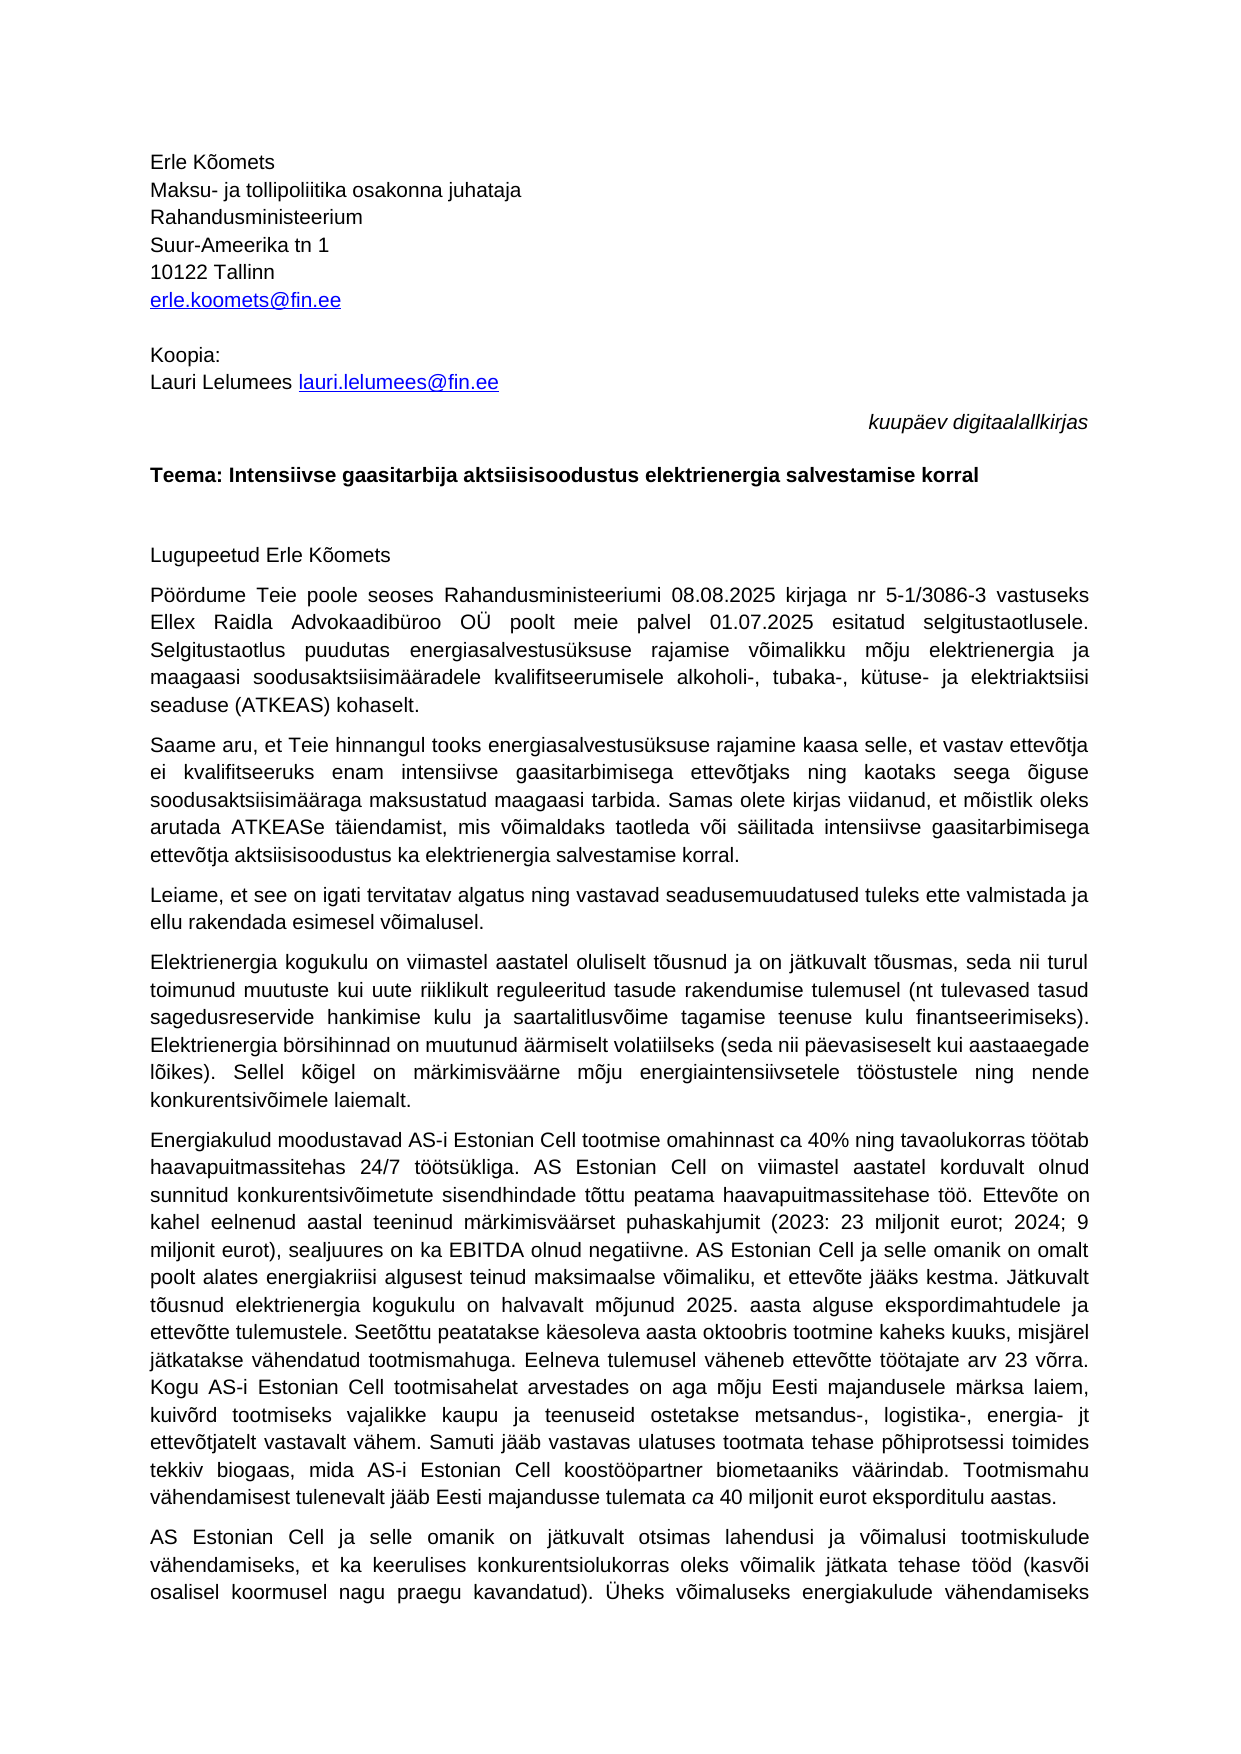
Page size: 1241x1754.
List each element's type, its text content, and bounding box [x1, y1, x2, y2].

text Elektrienergia kogukulu on viimastel aastatel oluliselt tõusnud ja on jätkuvalt tõusmas, seda nii turul toimunud muutuste kui uute riiklikult reguleeritud tasude rakendumise tulemusel (nt tulevased tasud sagedusreservide hankimise kulu ja saartalitlusvõime tagamise teenuse kulu finantseerimiseks). Elektrienergia börsihinnad on muutunud äärmiselt volatiilseks (seda nii päevasiseselt kui aastaaegade lõikes). Sellel kõigel on märkimisväärne mõju energiaintensiivsetele tööstustele ning nende konkurentsivõimele laiemalt. [150, 950, 1090, 1111]
text Energiakulud moodustavad AS-i Estonian Cell tootmise omahinnast ca 40% ning tavaolukorras töötab haavapuitmassitehas 24/7 töötsükliga. AS Estonian Cell on viimastel aastatel korduvalt olnud sunnitud konkurentsivõimetute sisendhindade tõttu peatama haavapuitmassitehase töö. Ettevõte on kahel eelnenud aastal teeninud märkimisväärset puhaskahjumit (2023: 23 miljonit eurot; 2024; 9 miljonit eurot), sealjuures on ka EBITDA olnud negatiivne. AS Estonian Cell ja selle omanik on omalt poolt alates energiakriisi algusest teinud maksimaalse võimaliku, et ettevõte jääks kestma. Jätkuvalt tõusnud elektrienergia kogukulu on halvavalt mõjunud 2025. aasta alguse ekspordimahtudele ja ettevõtte tulemustele. Seetõttu peatatakse käesoleva aasta oktoobris tootmine kaheks kuuks, misjärel jätkatakse vähendatud tootmismahuga. Eelneva tulemusel väheneb ettevõtte töötajate arv 23 võrra. Kogu AS-i Estonian Cell tootmisahelat arvestades on aga mõju Eesti majandusele märksa laiem, kuivõrd tootmiseks vajalikke kaupu ja teenuseid ostetakse metsandus-, logistika-, energia- jt ettevõtjatelt vastavalt vähem. Samuti jääb vastavas ulatuses tootmata tehase põhiprotsessi toimides tekkiv biogaas, mida AS-i Estonian Cell koostööpartner biometaaniks väärindab. Tootmismahu vähendamisest tulenevalt jääb Eesti majandusse tulemata ca 40 miljonit eurot eksporditulu aastas. [150, 1127, 1090, 1509]
text Saame aru, et Teie hinnangul tooks energiasalvestusüksuse rajamine kaasa selle, et vastav ettevõtja ei kvalifitseeruks enam intensiivse gaasitarbimisega ettevõtjaks ning kaotaks seega õiguse soodusaktsiisimääraga maksustatud maagaasi tarbida. Samas olete kirjas viidanud, et mõistlik oleks arutada ATKEASe täiendamist, mis võimaldaks taotleda või säilitada intensiivse gaasitarbimisega ettevõtja aktsiisisoodustus ka elektrienergia salvestamise korral. [150, 732, 1090, 866]
text Maksu- ja tollipoliitika osakonna juhataja [150, 177, 1090, 201]
text Leiame, et see on igati tervitatav algatus ning vastavad seadusemuudatused tuleks ette valmistada ja ellu rakendada esimesel võimalusel. [150, 882, 1090, 934]
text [150, 1525, 1090, 1604]
text Suur-Ameerika tn 1 [150, 232, 1090, 256]
text Pöördume Teie poole seoses Rahandusministeeriumi 08.08.2025 kirjaga nr 5-1/3086-3 vastuseks Ellex Raidla Advokaadibüroo OÜ poolt meie palvel 01.07.2025 esitatud selgitustaotlusele. Selgitustaotlus puudutas energiasalvestusüksuse rajamise võimalikku mõju elektrienergia ja maagaasi soodusaktsiisimääradele kvalifitseerumisele alkoholi-, tubaka-, kütuse- ja elektriaktsiisi seaduse (ATKEAS) kohaselt. [150, 582, 1090, 716]
text Koopia: [150, 342, 1090, 366]
text Teema: Intensiivse gaasitarbija aktsiisisoodustus elektrienergia salvestamise korral [150, 462, 1090, 486]
text 10122 Tallinn [150, 260, 1090, 284]
text erle.koomets@fin.ee [150, 287, 1090, 311]
text Lauri Lelumees lauri.lelumees@fin.ee [150, 370, 1090, 394]
text Lugupeetud Erle Kõomets [150, 542, 1090, 566]
text kuupäev digitaalallkirjas [150, 410, 1090, 434]
text Erle Kõomets [150, 150, 1090, 174]
text Rahandusministeerium [150, 205, 1090, 229]
